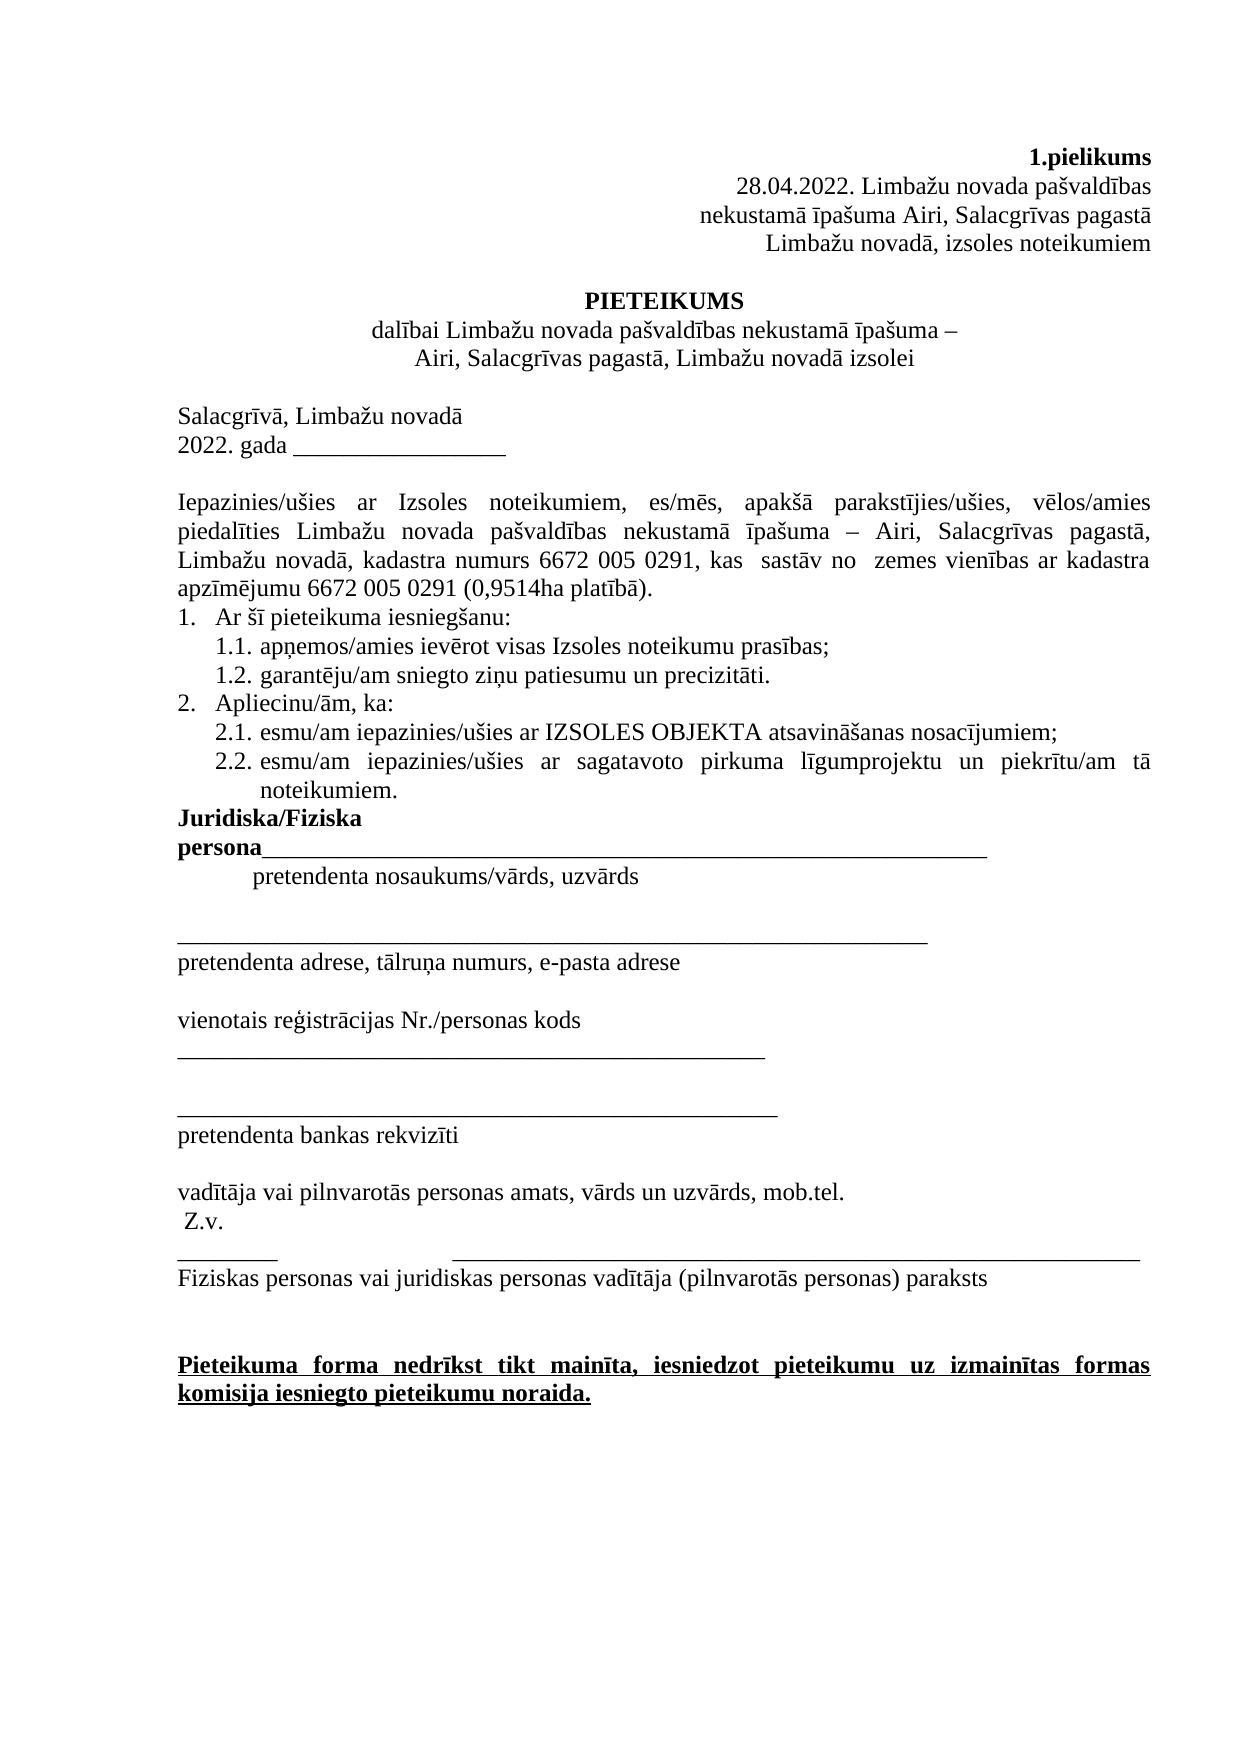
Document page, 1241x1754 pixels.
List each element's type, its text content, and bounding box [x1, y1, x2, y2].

text vadītāja vai pilnvarotās personas amats, vārds un uzvārds, mob.tel. [177, 1177, 1151, 1206]
text dalībai Limbažu novada pašvaldības nekustamā īpašuma – [177, 315, 1151, 343]
text pretendenta nosaukums/vārds, uzvārds [177, 861, 1151, 890]
text Pieteikuma forma nedrīkst tikt mainīta, iesniedzot pieteikumu uz izmainītas formas komisija iesniegto pieteikumu noraida. [177, 1350, 1151, 1375]
text Juridiska/Fiziska persona__________________________________________________________ [177, 803, 1151, 861]
text PIETEIKUMS [177, 286, 1151, 315]
text Pieteikuma forma nedrīkst tikt mainīta, iesniedzot pieteikumu uz izmainītas formas komisija iesniegto pieteikumu noraida. [177, 1376, 1151, 1407]
list apņemos/amies ievērot visas Izsoles noteikumu prasības; [215, 631, 1151, 660]
list Apliecinu/ām, ka: [177, 688, 1151, 717]
text Fiziskas personas vai juridiskas personas vadītāja (pilnvarotās personas) paraksts [177, 1263, 1151, 1292]
text Z.v. [177, 1206, 1151, 1235]
text Iepazinies/ušies ar Izsoles noteikumiem, es/mēs, apakšā parakstījies/ušies, vēlos/amies piedalīties Limbažu novada pašvaldības nekustamā īpašuma – Airi, Salacgrīvas pagastā, Limbažu novadā, kadastra numurs 6672 005 0291, kas sastāv no zemes vienības ar kadastra apzīmējumu 6672 005 0291 (0,9514ha platībā). [177, 487, 1151, 602]
text pretendenta adrese, tālruņa numurs, e-pasta adrese [177, 947, 1151, 976]
list Ar šī pieteikuma iesniegšanu: [177, 602, 1151, 631]
text Airi, Salacgrīvas pagastā, Limbažu novadā izsolei [177, 343, 1151, 372]
text nekustamā īpašuma Airi, Salacgrīvas pagastā [177, 200, 1151, 228]
list esmu/am iepazinies/ušies ar IZSOLES OBJEKTA atsavināšanas nosacījumiem; [215, 717, 1151, 746]
text Salacgrīvā, Limbažu novadā [177, 401, 1151, 430]
text 2022. gada _________________ [177, 430, 1151, 458]
text ________________________________________________ [177, 1091, 1151, 1120]
text vienotais reģistrācijas Nr./personas kods _______________________________________________ [177, 1005, 1151, 1062]
list garantēju/am sniegto ziņu patiesumu un precizitāti. [215, 660, 1151, 688]
text Limbažu novadā, izsoles noteikumiem [177, 228, 1151, 257]
list esmu/am iepazinies/ušies ar sagatavoto pirkuma līgumprojektu un piekrītu/am tā noteikumiem. [215, 746, 1151, 803]
text 28.04.2022. Limbažu novada pašvaldības [177, 171, 1151, 200]
text 1.pielikums [177, 142, 1151, 171]
text ________ _______________________________________________________ [177, 1235, 1151, 1263]
text pretendenta bankas rekvizīti [177, 1120, 1151, 1148]
text ____________________________________________________________ [177, 918, 1151, 947]
